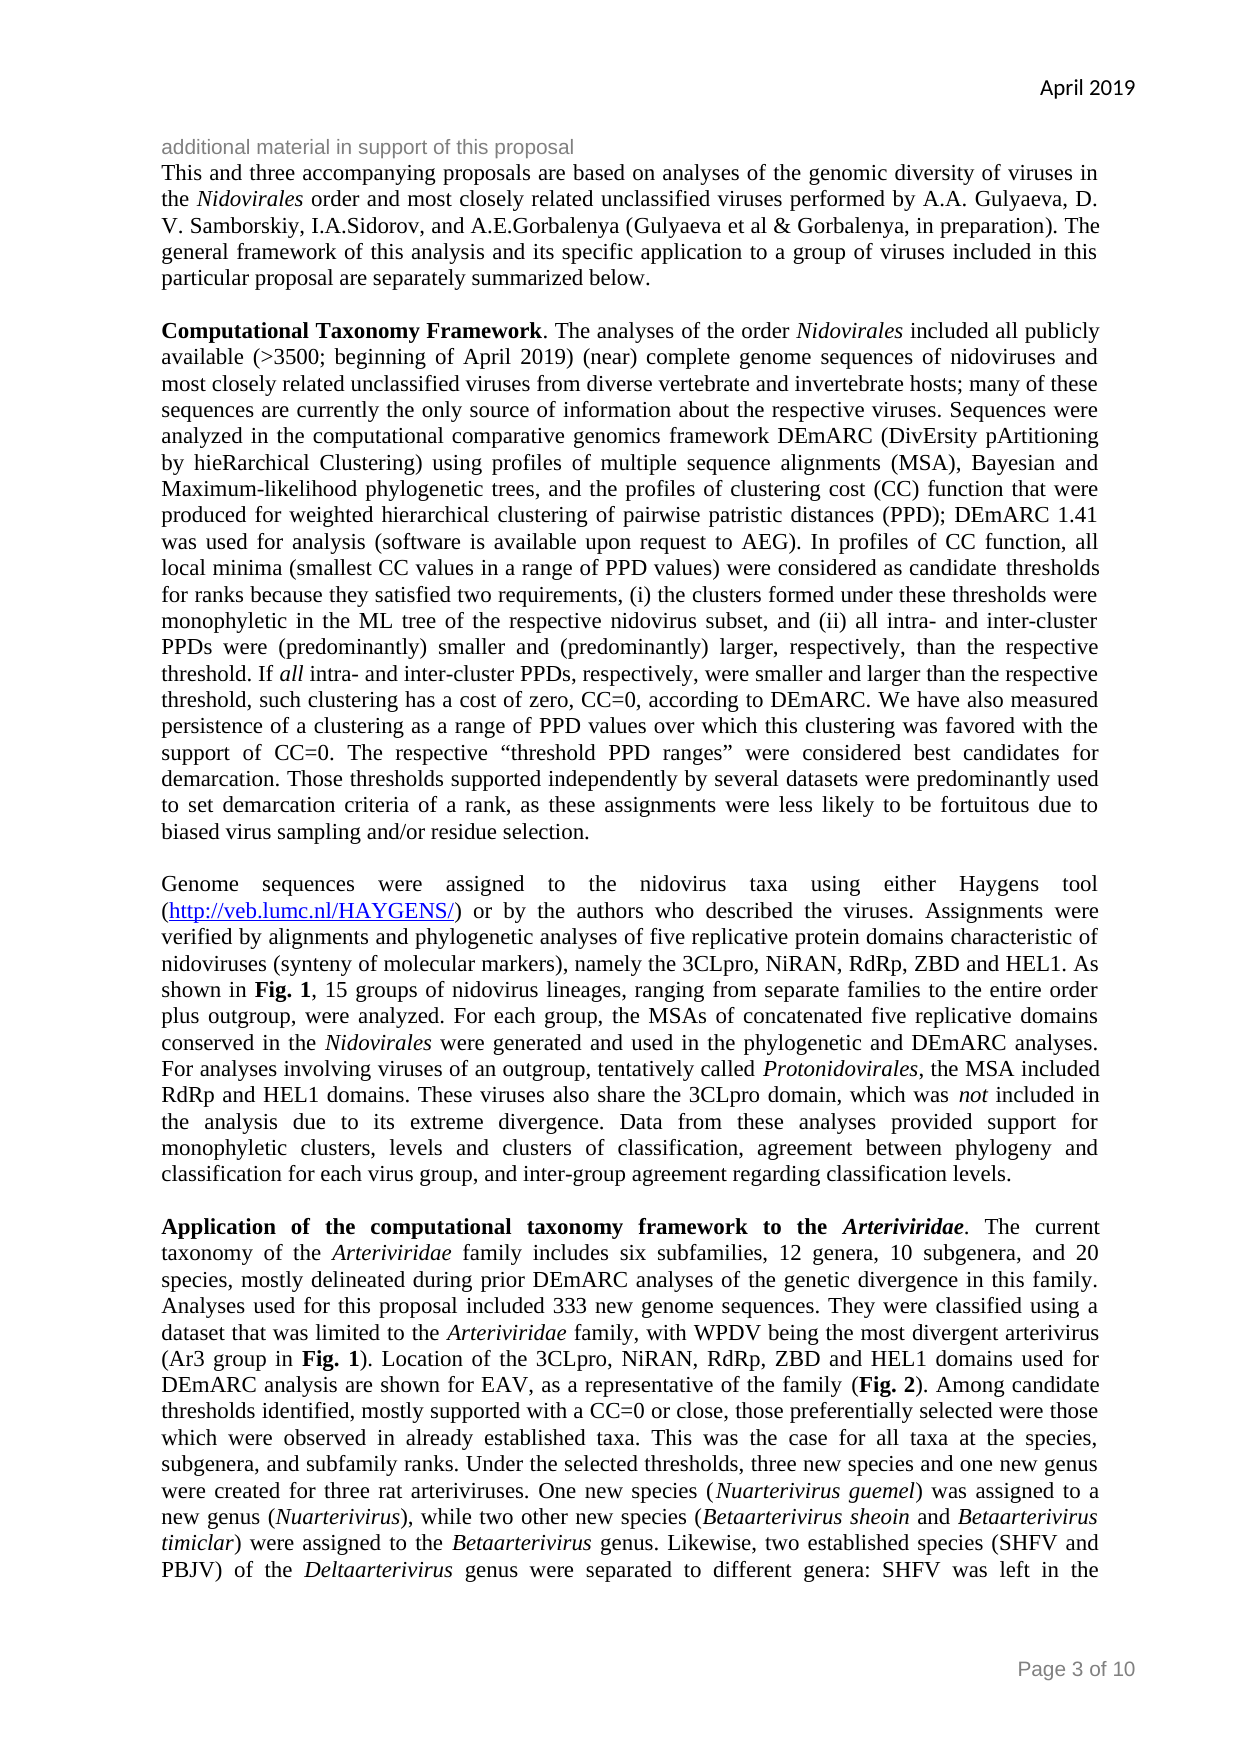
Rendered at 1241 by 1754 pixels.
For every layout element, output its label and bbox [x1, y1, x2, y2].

table_header [150, 135, 1111, 1582]
